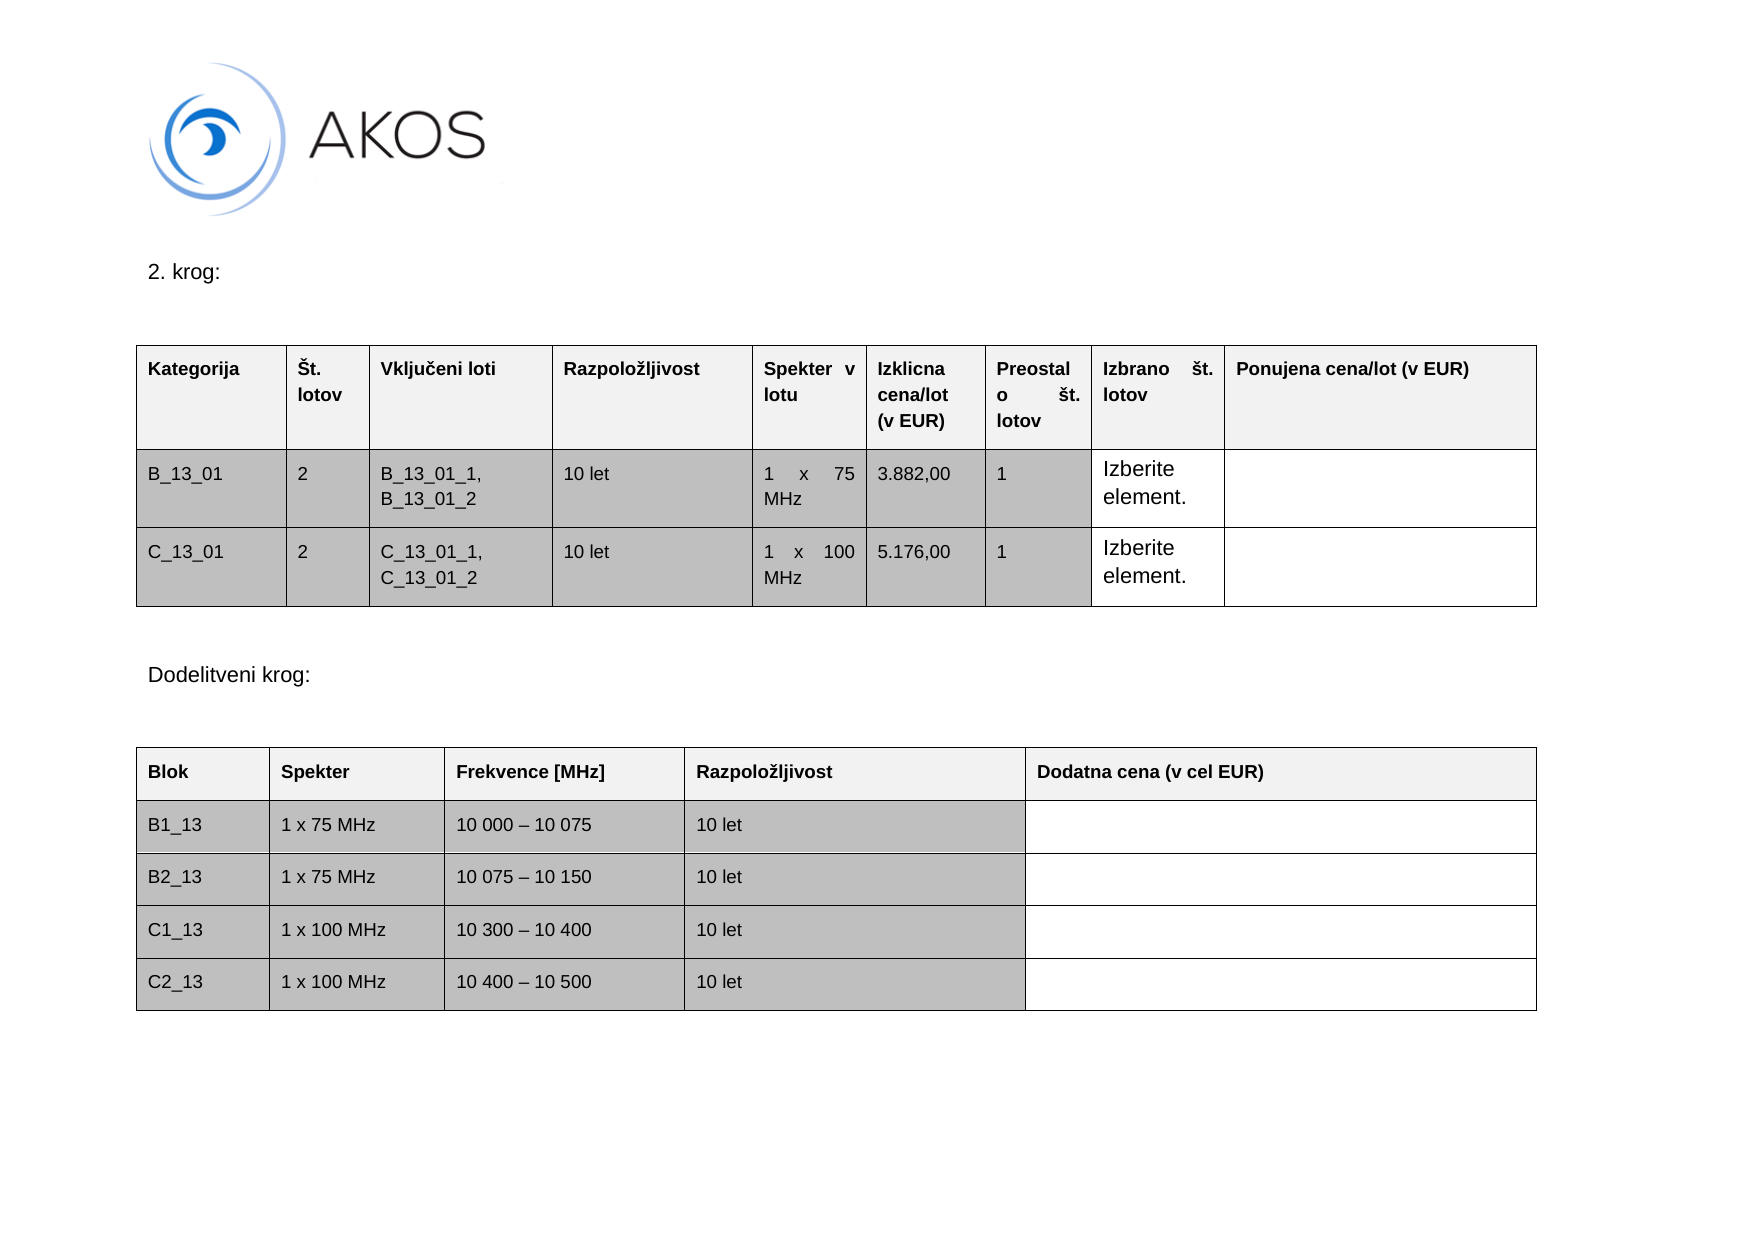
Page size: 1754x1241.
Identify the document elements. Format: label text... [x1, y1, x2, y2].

table_header Spekter [270, 748, 444, 800]
table_cell 1 x 75 MHz [270, 801, 444, 852]
table_cell 10 let [685, 906, 1025, 958]
table_cell 2 [287, 450, 369, 527]
table_cell 10 let [685, 854, 1025, 905]
table_cell C1_13 [137, 906, 269, 958]
table_header Kategorija [137, 346, 286, 449]
table_header Izklicna cena/lot (v EUR) [867, 346, 985, 449]
table_cell C_13_01_1, C_13_01_2 [370, 528, 552, 606]
table_cell C2_13 [137, 959, 269, 1010]
table_cell 1 [986, 528, 1091, 606]
table_cell 1 x 100 MHz [753, 528, 866, 606]
picture [147, 59, 509, 220]
table_cell 10 075 – 10 150 [445, 854, 684, 905]
table_cell 10 let [685, 801, 1025, 852]
table_header Razpoložljivost [685, 748, 1025, 800]
table_header Izbrano št. lotov [1092, 346, 1224, 449]
table_cell 1 x 75 MHz [270, 854, 444, 905]
table_cell [1026, 854, 1536, 905]
table_cell 1 x 100 MHz [270, 906, 444, 958]
table_cell [1026, 801, 1536, 852]
table_cell 1 x 75 MHz [753, 450, 866, 527]
table_header Razpoložljivost [553, 346, 752, 449]
table_cell 10 let [685, 959, 1025, 1010]
table_header Št. lotov [287, 346, 369, 449]
table_cell 10 400 – 10 500 [445, 959, 684, 1010]
table_header Spekter v lotu [753, 346, 866, 449]
table_cell 10 000 – 10 075 [445, 801, 684, 852]
table_cell 5.176,00 [867, 528, 985, 606]
text 2. krog: [148, 259, 1547, 284]
table_cell B1_13 [137, 801, 269, 852]
table_cell 3.882,00 [867, 450, 985, 527]
table_header Dodatna cena (v cel EUR) [1026, 748, 1536, 800]
table_cell B_13_01 [137, 450, 286, 527]
table_cell 10 300 – 10 400 [445, 906, 684, 958]
table_header Vključeni loti [370, 346, 552, 449]
table_header Preostalo št. lotov [986, 346, 1091, 449]
table_cell 2 [287, 528, 369, 606]
table_header Blok [137, 748, 269, 800]
table_header Frekvence [MHz] [445, 748, 684, 800]
table_header Ponujena cena/lot (v EUR) [1225, 346, 1536, 449]
table_cell B2_13 [137, 854, 269, 905]
table_cell C_13_01 [137, 528, 286, 606]
table_cell [1225, 450, 1536, 527]
table_cell [1225, 528, 1536, 606]
text Dodelitveni krog: [148, 662, 1547, 687]
table_cell 1 x 100 MHz [270, 959, 444, 1010]
table_cell 1 [986, 450, 1091, 527]
table_cell B_13_01_1, B_13_01_2 [370, 450, 552, 527]
table_cell [1026, 959, 1536, 1010]
table_cell 10 let [553, 450, 752, 527]
table_cell 10 let [553, 528, 752, 606]
table_cell [1026, 906, 1536, 958]
